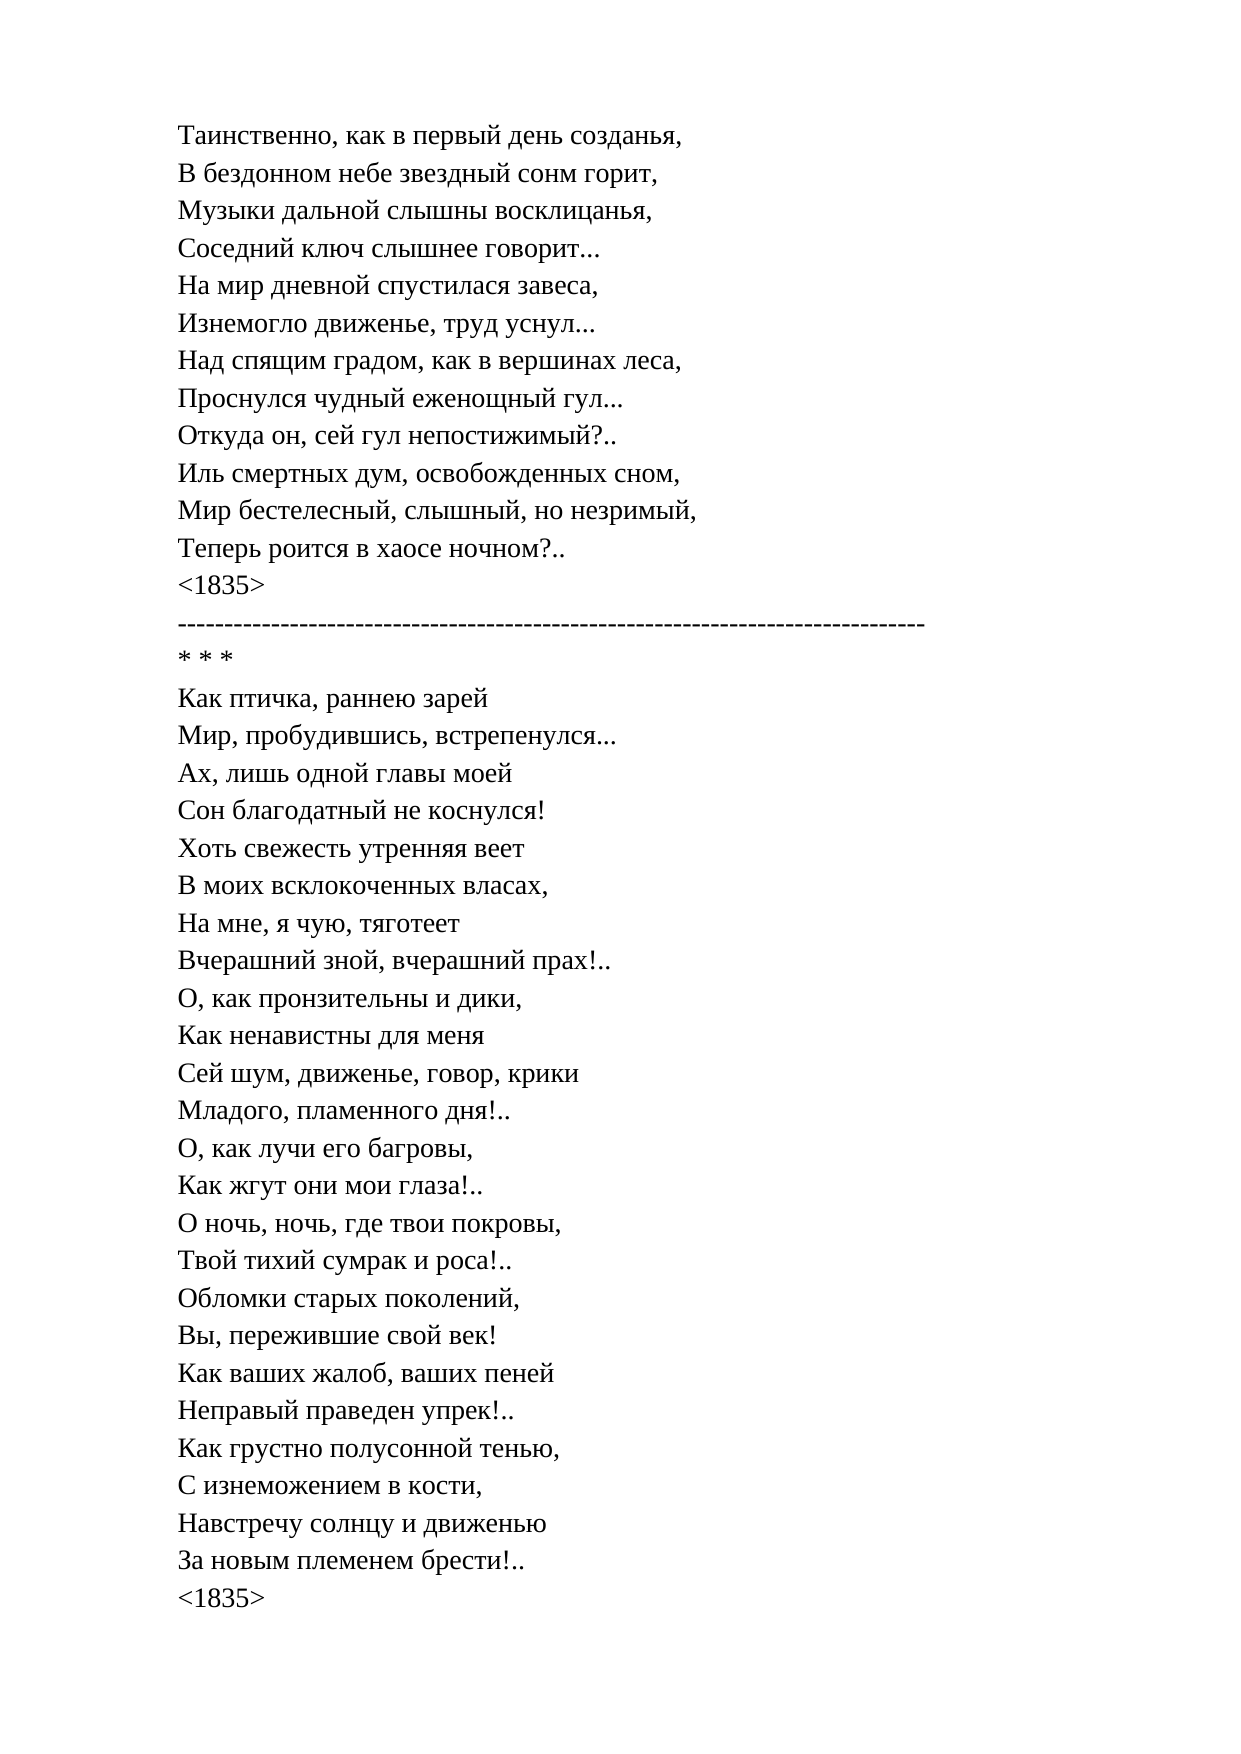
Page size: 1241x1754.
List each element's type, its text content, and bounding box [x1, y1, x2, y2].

text Ах, лишь одной главы моей [177, 756, 1152, 788]
text Соседний ключ слышнее говорит... [177, 231, 1152, 263]
text Таинственно, как в первый день созданья, [177, 118, 1152, 151]
text Вы, пережившие свой век! [177, 1318, 1152, 1351]
text Как ненавистны для меня [177, 1018, 1152, 1051]
text Проснулся чудный еженощный гул... [177, 381, 1152, 413]
text -------------------------------------------------------------------------------- [177, 606, 1152, 638]
text О, как лучи его багровы, [177, 1131, 1152, 1163]
text Изнемогло движенье, труд уснул... [177, 306, 1152, 338]
text Мир, пробудившись, встрепенулся... [177, 718, 1152, 751]
text * * * [177, 643, 1152, 676]
text Сей шум, движенье, говор, крики [177, 1056, 1152, 1088]
text Как грустно полусонной тенью, [177, 1431, 1152, 1463]
text Как птичка, раннею зарей [177, 681, 1152, 713]
text Теперь роится в хаосе ночном?.. [177, 531, 1152, 563]
text <1835> [177, 568, 1152, 601]
text Мир бестелесный, слышный, но незримый, [177, 493, 1152, 526]
text Вчерашний зной, вчерашний прах!.. [177, 943, 1152, 976]
text Сон благодатный не коснулся! [177, 793, 1152, 826]
text О, как пронзительны и дики, [177, 981, 1152, 1013]
text Откуда он, сей гул непостижимый?.. [177, 418, 1152, 451]
text Младого, пламенного дня!.. [177, 1093, 1152, 1126]
text О ночь, ночь, где твои покровы, [177, 1206, 1152, 1238]
text Над спящим градом, как в вершинах леса, [177, 343, 1152, 376]
text Навстречу солнцу и движенью [177, 1506, 1152, 1538]
text Иль смертных дум, освобожденных сном, [177, 456, 1152, 488]
text В моих всклокоченных власах, [177, 868, 1152, 901]
text Неправый праведен упрек!.. [177, 1393, 1152, 1426]
text Твой тихий сумрак и poca!.. [177, 1243, 1152, 1276]
text На мне, я чую, тяготеет [177, 906, 1152, 938]
text За новым племенем брести!.. [177, 1543, 1152, 1576]
text В бездонном небе звездный сонм горит, [177, 156, 1152, 188]
text Обломки старых поколений, [177, 1281, 1152, 1313]
text С изнеможением в кости, [177, 1468, 1152, 1501]
text Хоть свежесть утренняя веет [177, 831, 1152, 863]
text Как жгут они мои глаза!.. [177, 1168, 1152, 1201]
text Музыки дальной слышны восклицанья, [177, 193, 1152, 226]
text Как ваших жалоб, ваших пеней [177, 1356, 1152, 1388]
text <1835> [177, 1581, 1152, 1613]
text На мир дневной спустилася завеса, [177, 268, 1152, 301]
